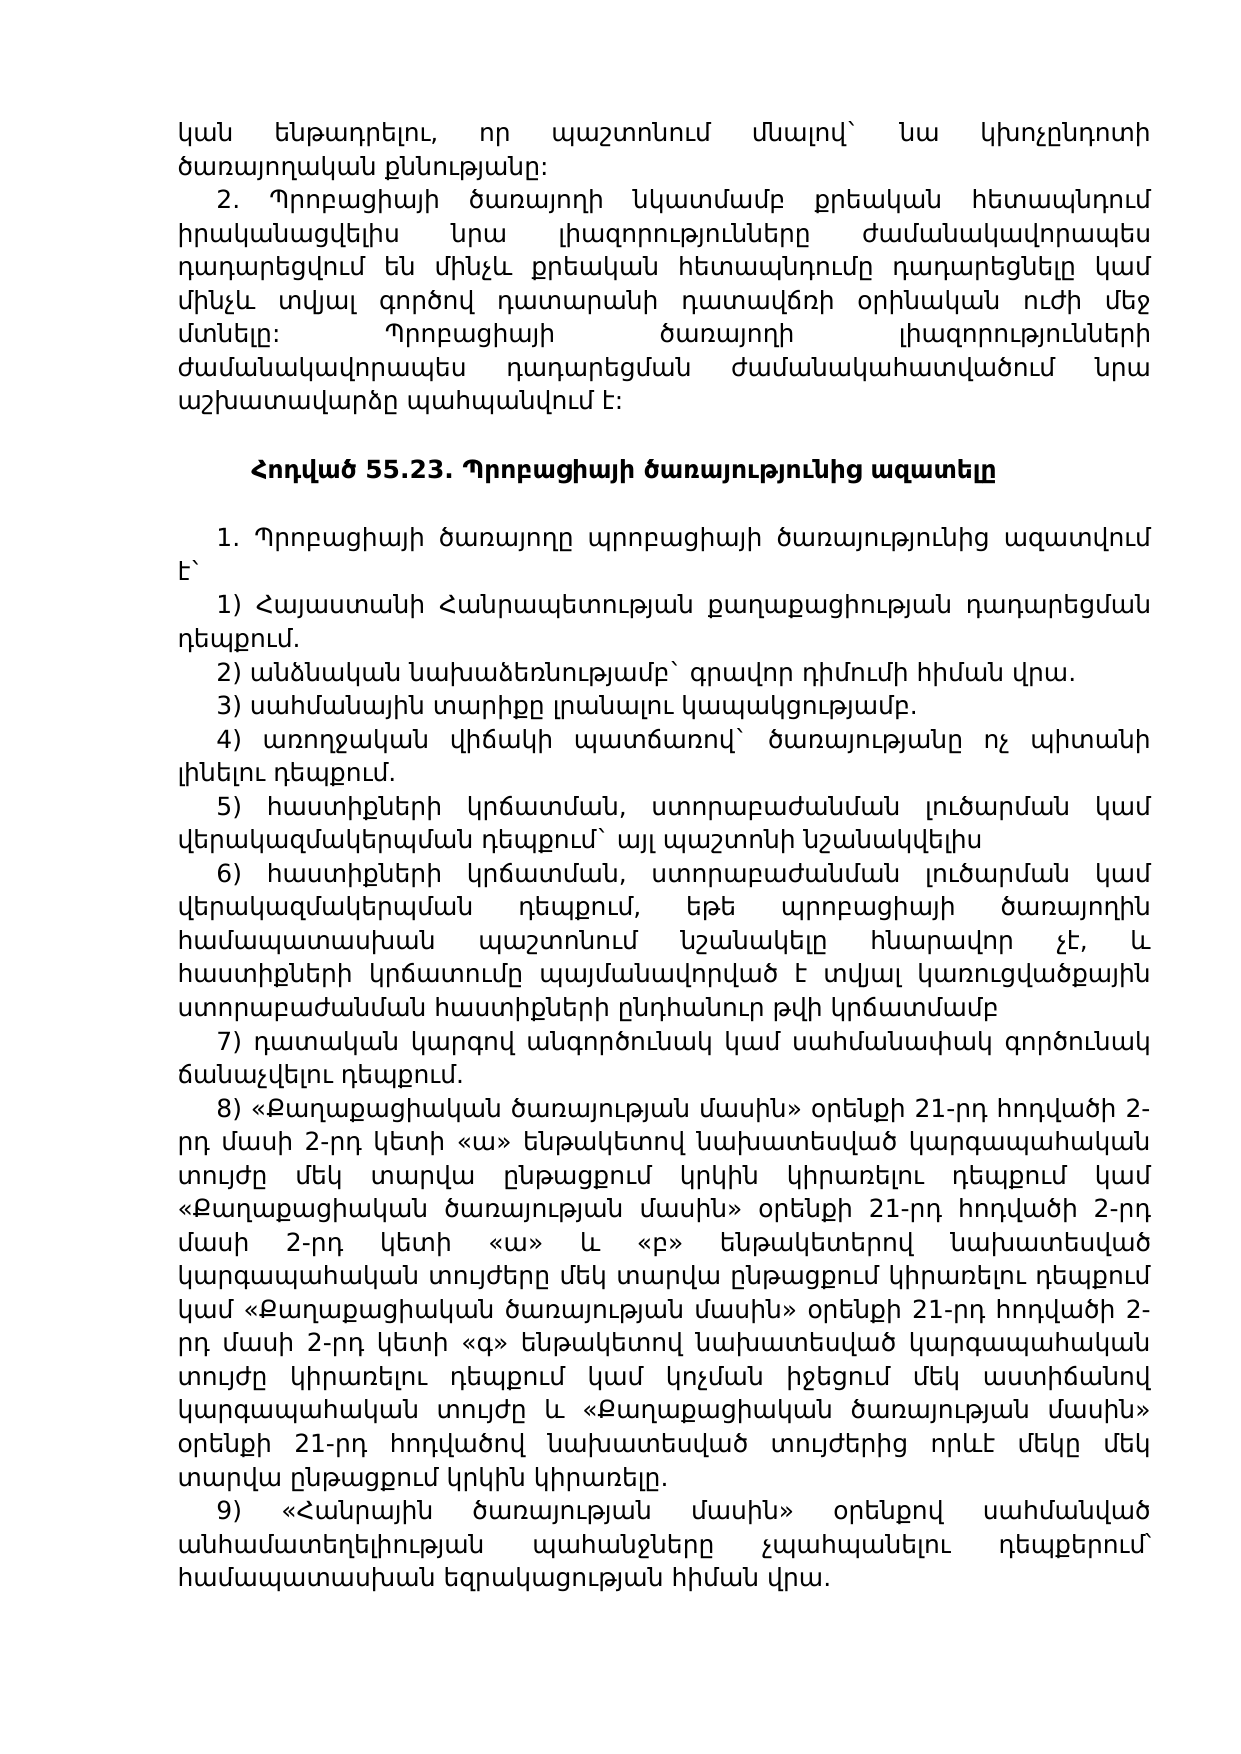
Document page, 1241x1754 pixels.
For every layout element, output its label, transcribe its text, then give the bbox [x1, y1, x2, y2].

text Հոդված 55.23. Պրոբացիայի ծառայությունից ազատելը [177, 455, 1152, 484]
text 6) հաստիքների կրճատման, ստորաբաժանման լուծարման կամ վերակազմակերպման դեպքում, եթե պրոբացիայի ծառայողին համապատասխան պաշտոնում նշանակելը հնարավոր չէ, և հաստիքների կրճատումը պայմանավորված է տվյալ կառուցվածքային ստորաբաժանման հաստիքների ընդհանուր թվի կրճատմամբ [177, 859, 1152, 1022]
text 8) «Քաղաքացիական ծառայության մասին» օրենքի 21-րդ հոդվածի 2-րդ մասի 2-րդ կետի «ա» ենթակետով նախատեսված կարգապահական տույժը մեկ տարվա ընթացքում կրկին կիրառելու դեպքում կամ «Քաղաքացիական ծառայության մասին» օրենքի 21-րդ հոդվածի 2-րդ մասի 2-րդ կետի «ա» և «բ» ենթակետերով նախատեսված կարգապահական տույժերը մեկ տարվա ընթացքում կիրառելու դեպքում կամ «Քաղաքացիական ծառայության մասին» օրենքի 21-րդ հոդվածի 2-րդ մասի 2-րդ կետի «գ» ենթակետով նախատեսված կարգապահական տույժը կիրառելու դեպքում կամ կոչման իջեցում մեկ աստիճանով կարգապահական տույժը և «Քաղաքացիական ծառայության մասին» օրենքի 21-րդ հոդվածով նախատեսված տույժերից որևէ մեկը մեկ տարվա ընթացքում կրկին կիրառելը. [177, 1094, 1152, 1492]
text 3) սահմանային տարիքը լրանալու կապակցությամբ. [177, 691, 1152, 720]
text 1. Պրոբացիայի ծառայողը պրոբացիայի ծառայությունից ազատվում է` [177, 523, 1152, 586]
text 4) առողջական վիճակի պատճառով` ծառայությանը ոչ պիտանի լինելու դեպքում. [177, 725, 1152, 787]
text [177, 118, 1152, 181]
text 9) «Հանրային ծառայության մասին» օրենքով սահմանված անհամատեղելիության պահանջները չպահպանելու դեպքերում՝ համապատասխան եզրակացության հիման վրա. [177, 1496, 1152, 1592]
text 1) Հայաստանի Հանրապետության քաղաքացիության դադարեցման դեպքում. [177, 591, 1152, 653]
text 2. Պրոբացիայի ծառայողի նկատմամբ քրեական հետապնդում իրականացվելիս նրա լիազորությունները ժամանակավորապես դադարեցվում են մինչև քրեական հետապնդումը դադարեցնելը կամ մինչև տվյալ գործով դատարանի դատավճռի օրինական ուժի մեջ մտնելը: Պրոբացիայի ծառայողի լիազորությունների ժամանակավորապես դադարեցման ժամանակահատվածում նրա աշխատավարձը պահպանվում է: [177, 185, 1152, 416]
text 7) դատական կարգով անգործունակ կամ սահմանափակ գործունակ ճանաչվելու դեպքում. [177, 1027, 1152, 1089]
text 2) անձնական նախաձեռնությամբ` գրավոր դիմումի հիման վրա. [177, 658, 1152, 687]
text 5) հաստիքների կրճատման, ստորաբաժանման լուծարման կամ վերակազմակերպման դեպքում` այլ պաշտոնի նշանակվելիս [177, 792, 1152, 854]
